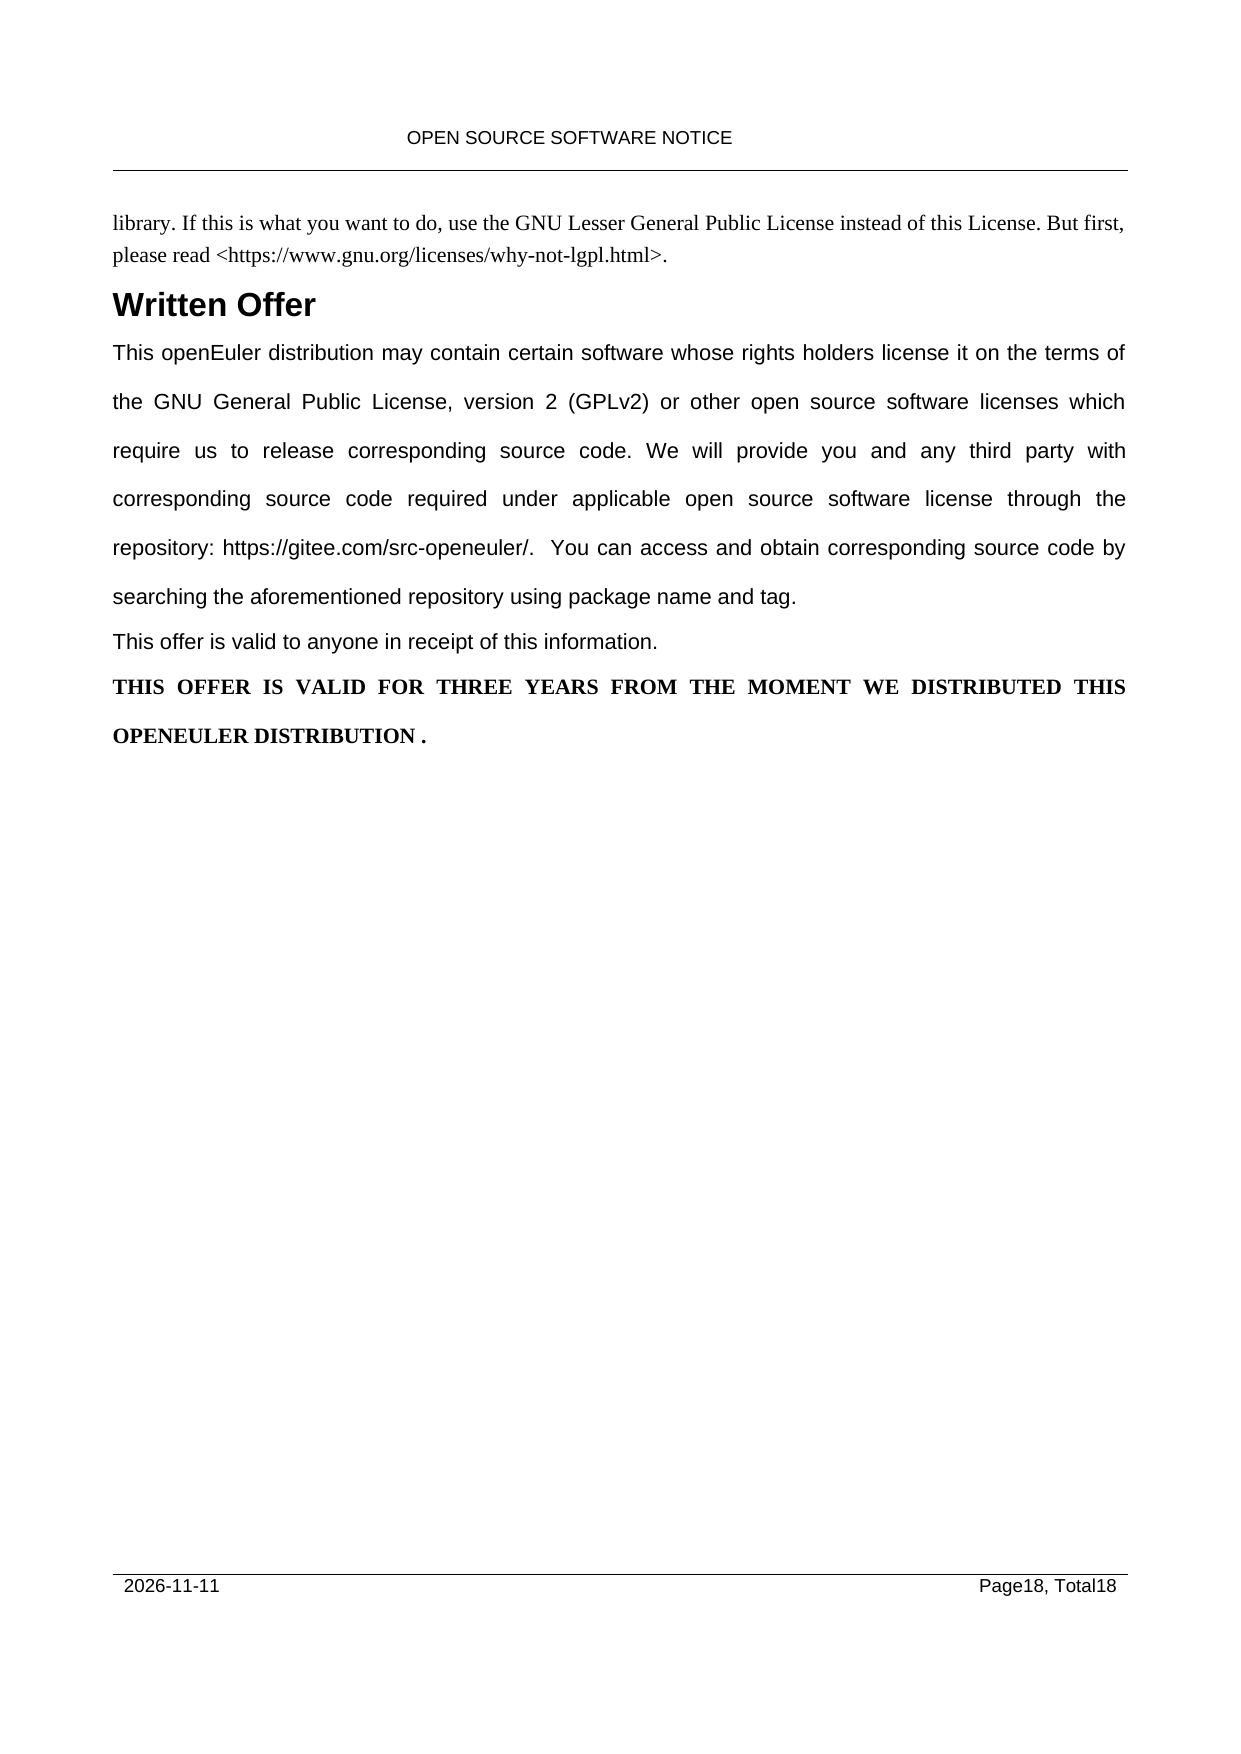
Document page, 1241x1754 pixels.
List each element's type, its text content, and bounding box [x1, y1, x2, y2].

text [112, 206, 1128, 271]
text This openEuler distribution may contain certain software whose rights holders license it on the terms of the GNU General Public License, version 2 (GPLv2) or other open source software licenses which require us to release corresponding source code. We will provide you and any third party with corresponding source code required under applicable open source software license through the repository: https://gitee.com/src-openeuler/. You can access and obtain corresponding source code by searching the aforementioned repository using package name and tag. [112, 336, 1128, 613]
text THIS OFFER IS VALID FOR THREE YEARS FROM THE MOMENT WE DISTRIBUTED THIS OPENEULER DISTRIBUTION . [112, 670, 1128, 752]
text Written Offer [112, 271, 1128, 336]
text This offer is valid to anyone in receipt of this information. [112, 625, 1128, 658]
